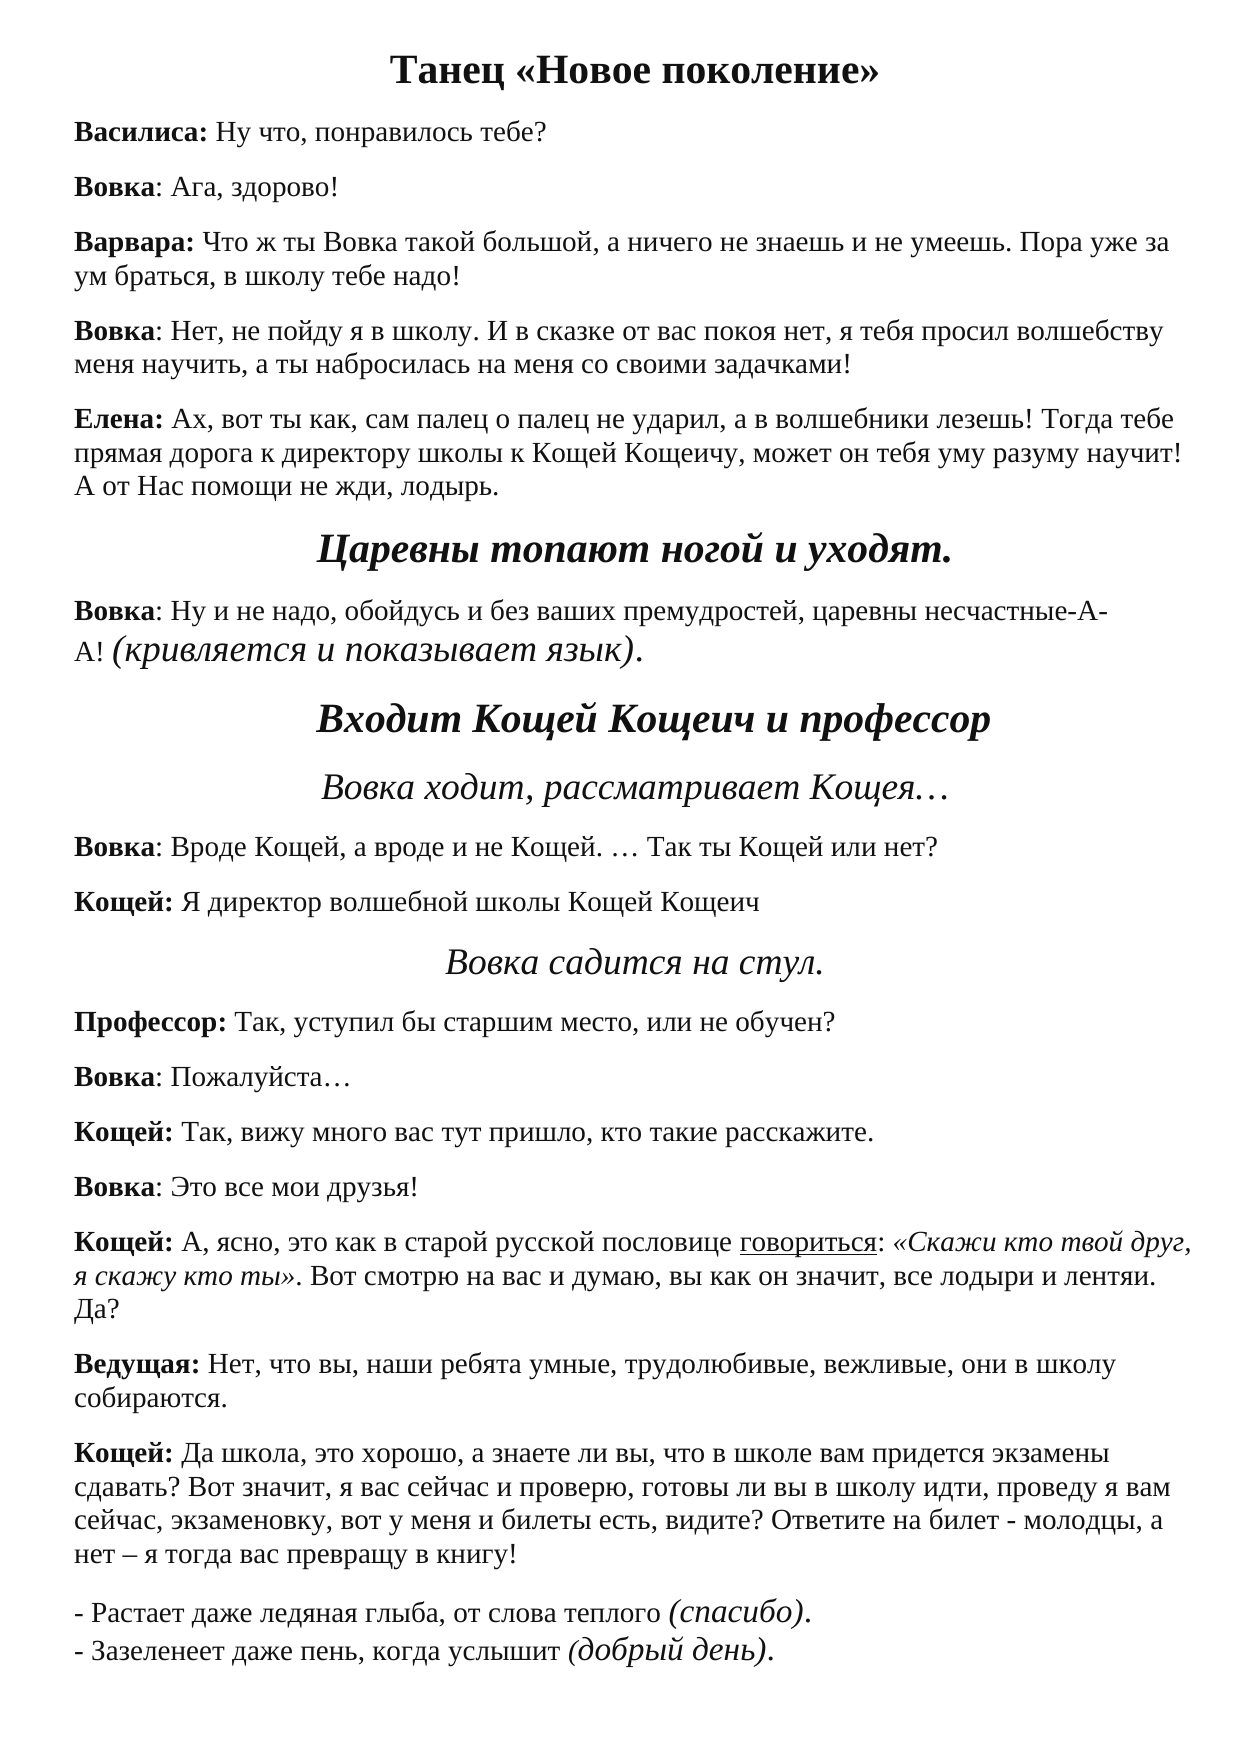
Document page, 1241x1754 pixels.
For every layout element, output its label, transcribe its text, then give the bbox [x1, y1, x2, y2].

text Танец «Новое поколение» [74, 44, 1196, 92]
text Вовка садится на стул. [74, 939, 1196, 982]
text Василиса: Ну что, понравилось тебе? [74, 114, 1196, 147]
text Вовка: Пожалуйста… [74, 1059, 1196, 1093]
text - Растает даже ледяная глыба, от слова теплого (спасибо). [74, 1591, 1196, 1629]
text Вовка: Это все мои друзья! [74, 1169, 1196, 1203]
text Кощей: Так, вижу много вас тут пришло, кто такие расскажите. [74, 1114, 1196, 1148]
text - Зазеленеет даже пень, когда услышит (добрый день). [74, 1629, 1196, 1668]
text Входит Кощей Кощеич и профессор [74, 693, 1196, 741]
text Кощей: Я директор волшебной школы Кощей Кощеич [74, 884, 1196, 918]
text Царевны топают ногой и уходят. [74, 523, 1196, 571]
text Кощей: Да школа, это хорошо, а знаете ли вы, что в школе вам придется экзамены сдавать? Вот значит, я вас сейчас и проверю, готовы ли вы в школу идти, проведу я вам сейчас, экзаменовку, вот у меня и билеты есть, видите? Ответите на билет - молодцы, а нет – я тогда вас превращу в книгу! [74, 1435, 1196, 1569]
text Вовка: Ну и не надо, обойдусь и без ваших премудростей, царевны несчастные-А-А! (кривляется и показывает язык). [74, 593, 1196, 670]
text Елена: Ах, вот ты как, сам палец о палец не ударил, а в волшебники лезешь! Тогда тебе прямая дорога к директору школы к Кощей Кощеичу, может он тебя уму разуму научит! А от Нас помощи не жди, лодырь. [74, 401, 1196, 502]
text Вовка ходит, рассматривает Кощея… [74, 764, 1196, 808]
text Варвара: Что ж ты Вовка такой большой, а ничего не знаешь и не умеешь. Пора уже за ум браться, в школу тебе надо! [74, 224, 1196, 291]
text Вовка: Вроде Кощей, а вроде и не Кощей. … Так ты Кощей или нет? [74, 829, 1196, 863]
text Вовка: Ага, здорово! [74, 169, 1196, 202]
text Ведущая: Нет, что вы, наши ребята умные, трудолюбивые, вежливые, они в школу собираются. [74, 1347, 1196, 1414]
text Вовка: Нет, не пойду я в школу. И в сказке от вас покоя нет, я тебя просил волшебству меня научить, а ты набросилась на меня со своими задачками! [74, 313, 1196, 380]
text Профессор: Так, уступил бы старшим место, или не обучен? [74, 1004, 1196, 1038]
text Кощей: А, ясно, это как в старой русской пословице говориться: «Скажи кто твой друг, я скажу кто ты». Вот смотрю на вас и думаю, вы как он значит, все лодыри и лентяи. Да? [74, 1224, 1196, 1325]
